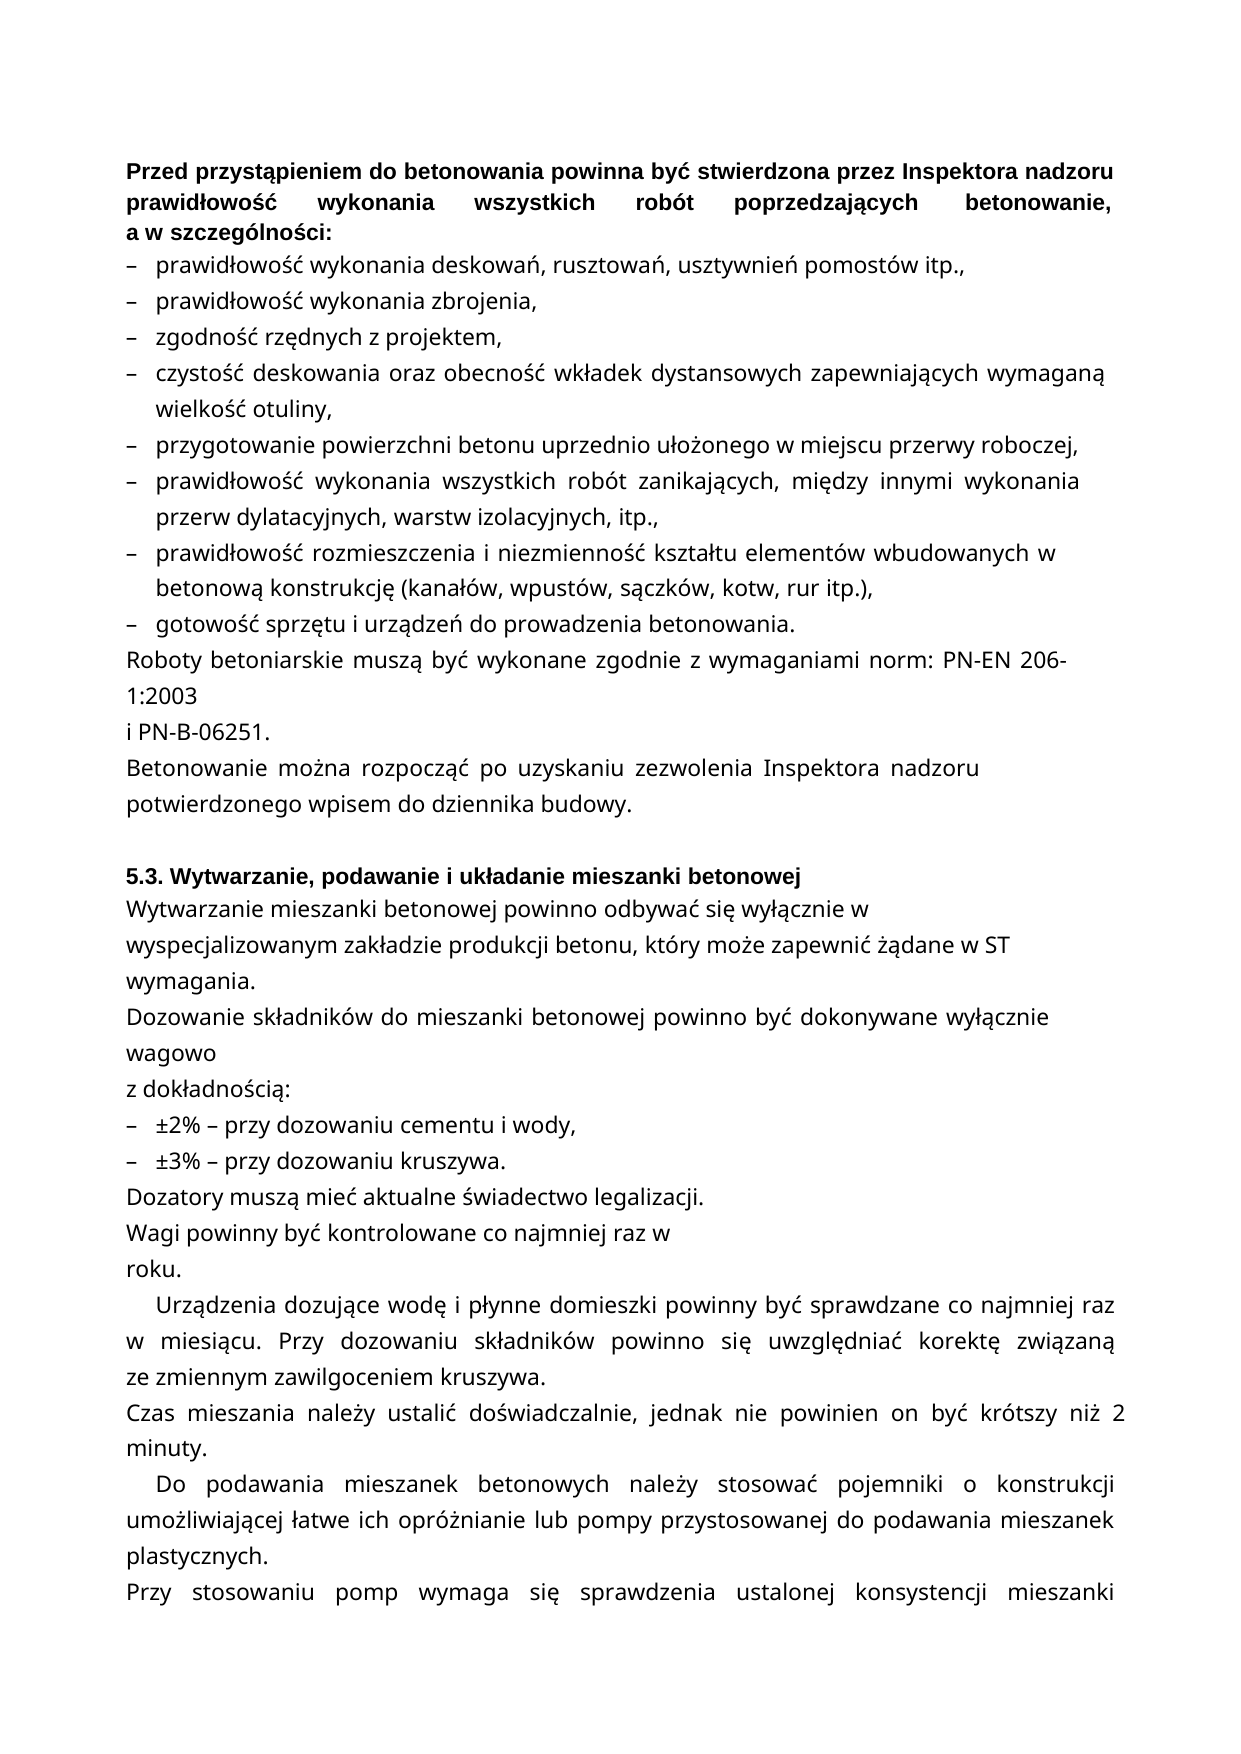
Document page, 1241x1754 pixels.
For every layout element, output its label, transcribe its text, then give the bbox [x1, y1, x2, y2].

list prawidłowość wykonania zbrojenia, [126, 285, 1126, 316]
list prawidłowość wykonania deskowań, rusztowań, usztywnień pomostów itp., [126, 249, 1126, 280]
list prawidłowość rozmieszczenia i niezmienność kształtu elementów wbudowanych w betonową konstrukcję (kanałów, wpustów, sączków, kotw, rur itp.), [126, 536, 1115, 604]
subtitle Przed przystąpieniem do betonowania powinna być stwierdzona przez Inspektora nadzoru prawidłowość wykonania wszystkich robót poprzedzających betonowanie, a w szczególności: [126, 158, 1115, 245]
list przygotowanie powierzchni betonu uprzednio ułożonego w miejscu przerwy roboczej, [126, 429, 1126, 460]
text Dozowanie składników do mieszanki betonowej powinno być dokonywane wyłącznie wagowo z dokładnością: [126, 1001, 1126, 1104]
list czystość deskowania oraz obecność wkładek dystansowych zapewniających wymaganą wielkość otuliny, [126, 357, 1115, 424]
subtitle Wytwarzanie, podawanie i układanie mieszanki betonowej [126, 863, 1126, 889]
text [126, 1468, 1115, 1607]
list gotowość sprzętu i urządzeń do prowadzenia betonowania. [126, 608, 1126, 639]
list prawidłowość wykonania wszystkich robót zanikających, między innymi wykonania przerw dylatacyjnych, warstw izolacyjnych, itp., [126, 464, 1115, 532]
list ±3% – przy dozowaniu kruszywa. [126, 1145, 1126, 1176]
list zgodność rzędnych z projektem, [126, 321, 1126, 352]
text Urządzenia dozujące wodę i płynne domieszki powinny być sprawdzane co najmniej raz w miesiącu. Przy dozowaniu składników powinno się uwzględniać korektę związaną ze zmiennym zawilgoceniem kruszywa. [126, 1289, 1115, 1392]
text Wytwarzanie mieszanki betonowej powinno odbywać się wyłącznie w wyspecjalizowanym zakładzie produkcji betonu, który może zapewnić żądane w ST wymagania. [126, 893, 1070, 996]
text Betonowanie można rozpocząć po uzyskaniu zezwolenia Inspektora nadzoru potwierdzonego wpisem do dziennika budowy. [126, 752, 1126, 819]
list ±2% – przy dozowaniu cementu i wody, [126, 1109, 1126, 1140]
text Dozatory muszą mieć aktualne świadectwo legalizacji. Wagi powinny być kontrolowane co najmniej raz w roku. [126, 1181, 726, 1284]
text Roboty betoniarskie muszą być wykonane zgodnie z wymaganiami norm: PN-EN 206-1:2003 i PN-B-06251. [126, 644, 1115, 747]
text Czas mieszania należy ustalić doświadczalnie, jednak nie powinien on być krótszy niż 2 minuty. [126, 1396, 1126, 1464]
